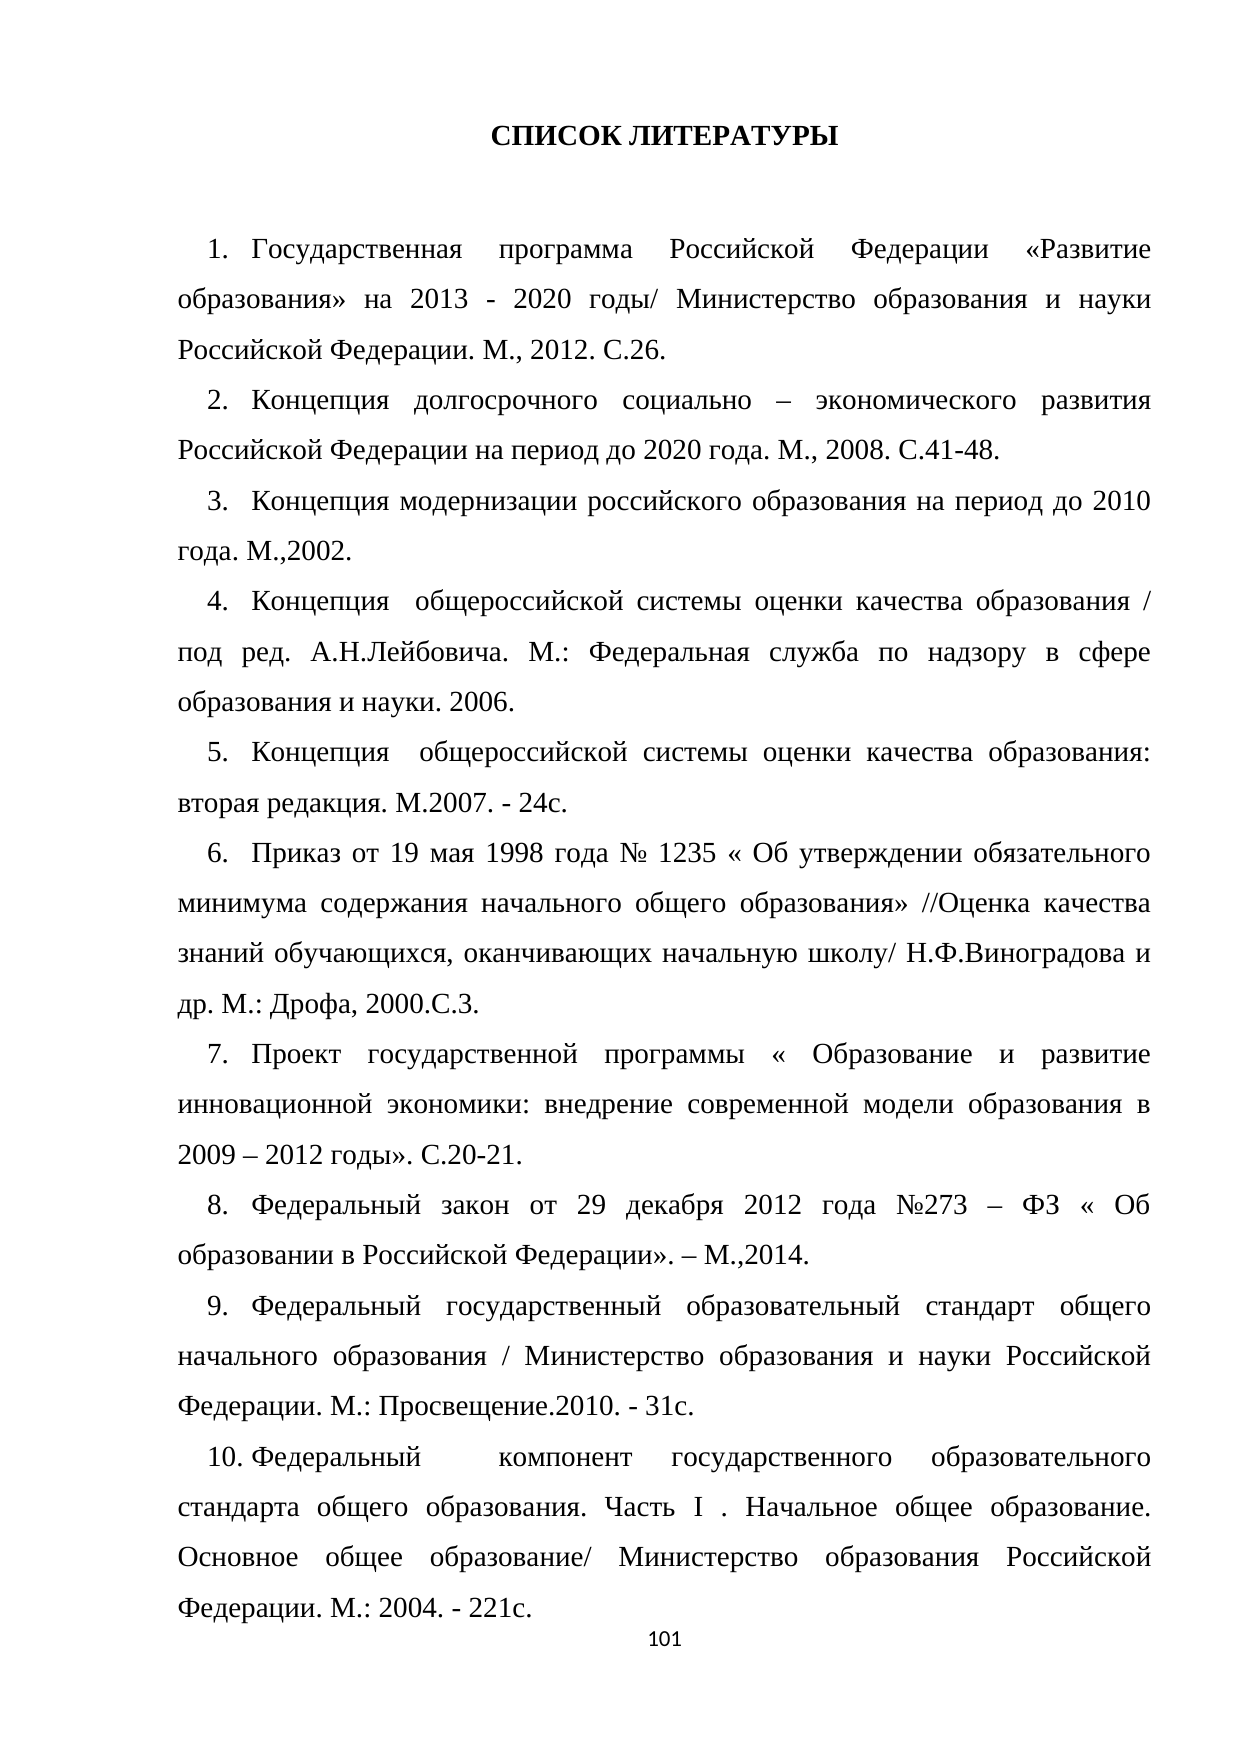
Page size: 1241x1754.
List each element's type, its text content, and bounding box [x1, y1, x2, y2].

list Проект государственной программы « Образование и развитие инновационной экономики: внедрение современной модели образования в 2009 – 2012 годы». С.20-21. [177, 1036, 1152, 1170]
list Федеральный закон от 29 декабря 2012 года №273 – ФЗ « Об образовании в Российской Федерации». – М.,2014. [177, 1187, 1152, 1271]
list Концепция общероссийской системы оценки качества образования: вторая редакция. М.2007. - 24с. [177, 734, 1152, 818]
text СПИСОК ЛИТЕРАТУРЫ [177, 118, 1152, 152]
list Приказ от 19 мая 1998 года № 1235 « Об утверждении обязательного минимума содержания начального общего образования» //Оценка качества знаний обучающихся, оканчивающих начальную школу/ Н.Ф.Виноградова и др. М.: Дрофа, 2000.С.3. [177, 835, 1152, 1019]
list Федеральный государственный образовательный стандарт общего начального образования / Министерство образования и науки Российской Федерации. М.: Просвещение.2010. - 31с. [177, 1288, 1152, 1422]
list Концепция долгосрочного социально – экономического развития Российской Федерации на период до 2020 года. М., 2008. С.41-48. [177, 382, 1152, 466]
list Концепция общероссийской системы оценки качества образования / под ред. А.Н.Лейбовича. М.: Федеральная служба по надзору в сфере образования и науки. 2006. [177, 583, 1152, 718]
list Концепция модернизации российского образования на период до 2010 года. М.,2002. [177, 483, 1152, 567]
list Федеральный компонент государственного образовательного стандарта общего образования. Часть I . Начальное общее образование. Основное общее образование/ Министерство образования Российской Федерации. М.: 2004. - 221с. [177, 1439, 1152, 1623]
list Государственная программа Российской Федерации «Развитие образования» на 2013 - 2020 годы/ Министерство образования и науки Российской Федерации. М., 2012. С.26. [177, 231, 1152, 365]
